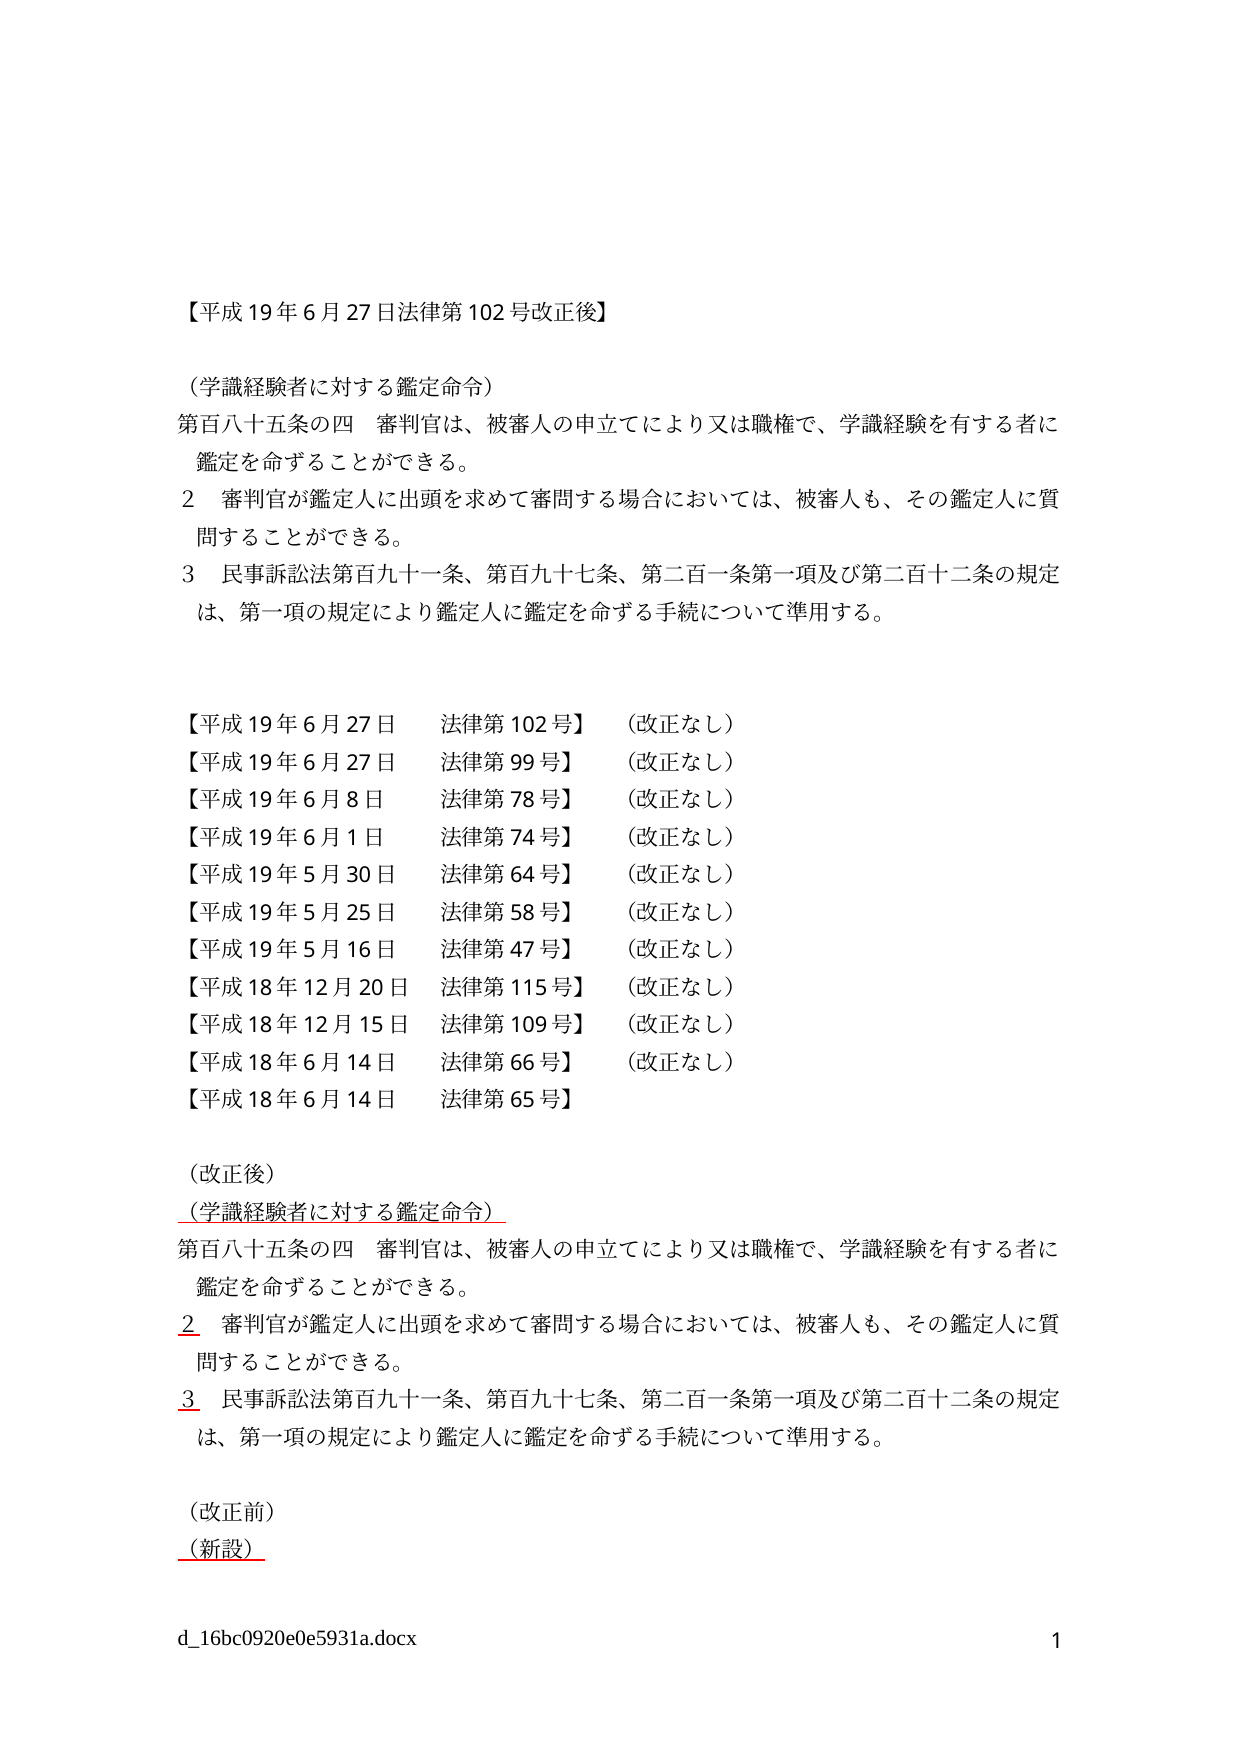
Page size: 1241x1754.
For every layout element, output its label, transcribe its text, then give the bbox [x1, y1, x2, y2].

text ３ 民事訴訟法第百九十一条、第百九十七条、第二百一条第一項及び第二百十二条の規定は、第一項の規定により鑑定人に鑑定を命ずる手続について準用する。 [177, 1379, 1063, 1454]
text （改正後） [177, 1154, 1063, 1192]
text 【平成19年6月27日 法律第102号】 （改正なし） [177, 704, 1063, 742]
text ３ 民事訴訟法第百九十一条、第百九十七条、第二百一条第一項及び第二百十二条の規定は、第一項の規定により鑑定人に鑑定を命ずる手続について準用する。 [177, 554, 1063, 629]
text 【平成18年12月20日 法律第115号】 （改正なし） [177, 967, 1063, 1004]
text 【平成19年6月27日法律第102号改正後】 [177, 292, 1063, 329]
text 【平成19年5月30日 法律第64号】 （改正なし） [177, 854, 1063, 892]
text 【平成19年5月16日 法律第47号】 （改正なし） [177, 929, 1063, 967]
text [177, 1229, 1063, 1304]
text （改正前） [177, 1492, 1063, 1529]
text ２ 審判官が鑑定人に出頭を求めて審問する場合においては、被審人も、その鑑定人に質問することができる。 [177, 479, 1063, 554]
text 【平成18年6月14日 法律第65号】 [177, 1079, 1063, 1117]
text 【平成19年6月27日 法律第99号】 （改正なし） [177, 742, 1063, 779]
text （学識経験者に対する鑑定命令） [177, 1192, 1063, 1229]
text 【平成19年6月8日 法律第78号】 （改正なし） [177, 779, 1063, 817]
text 【平成19年5月25日 法律第58号】 （改正なし） [177, 892, 1063, 929]
text 【平成19年6月1日 法律第74号】 （改正なし） [177, 817, 1063, 854]
text 第百八十五条の四 審判官は、被審人の申立てにより又は職権で、学識経験を有する者に鑑定を命ずることができる。 [177, 404, 1063, 479]
text 【平成18年12月15日 法律第109号】 （改正なし） [177, 1004, 1063, 1042]
text 【平成18年6月14日 法律第66号】 （改正なし） [177, 1042, 1063, 1079]
text ２ 審判官が鑑定人に出頭を求めて審問する場合においては、被審人も、その鑑定人に質問することができる。 [177, 1304, 1063, 1379]
text （学識経験者に対する鑑定命令） [177, 367, 1063, 404]
text （新設） [177, 1529, 1063, 1567]
